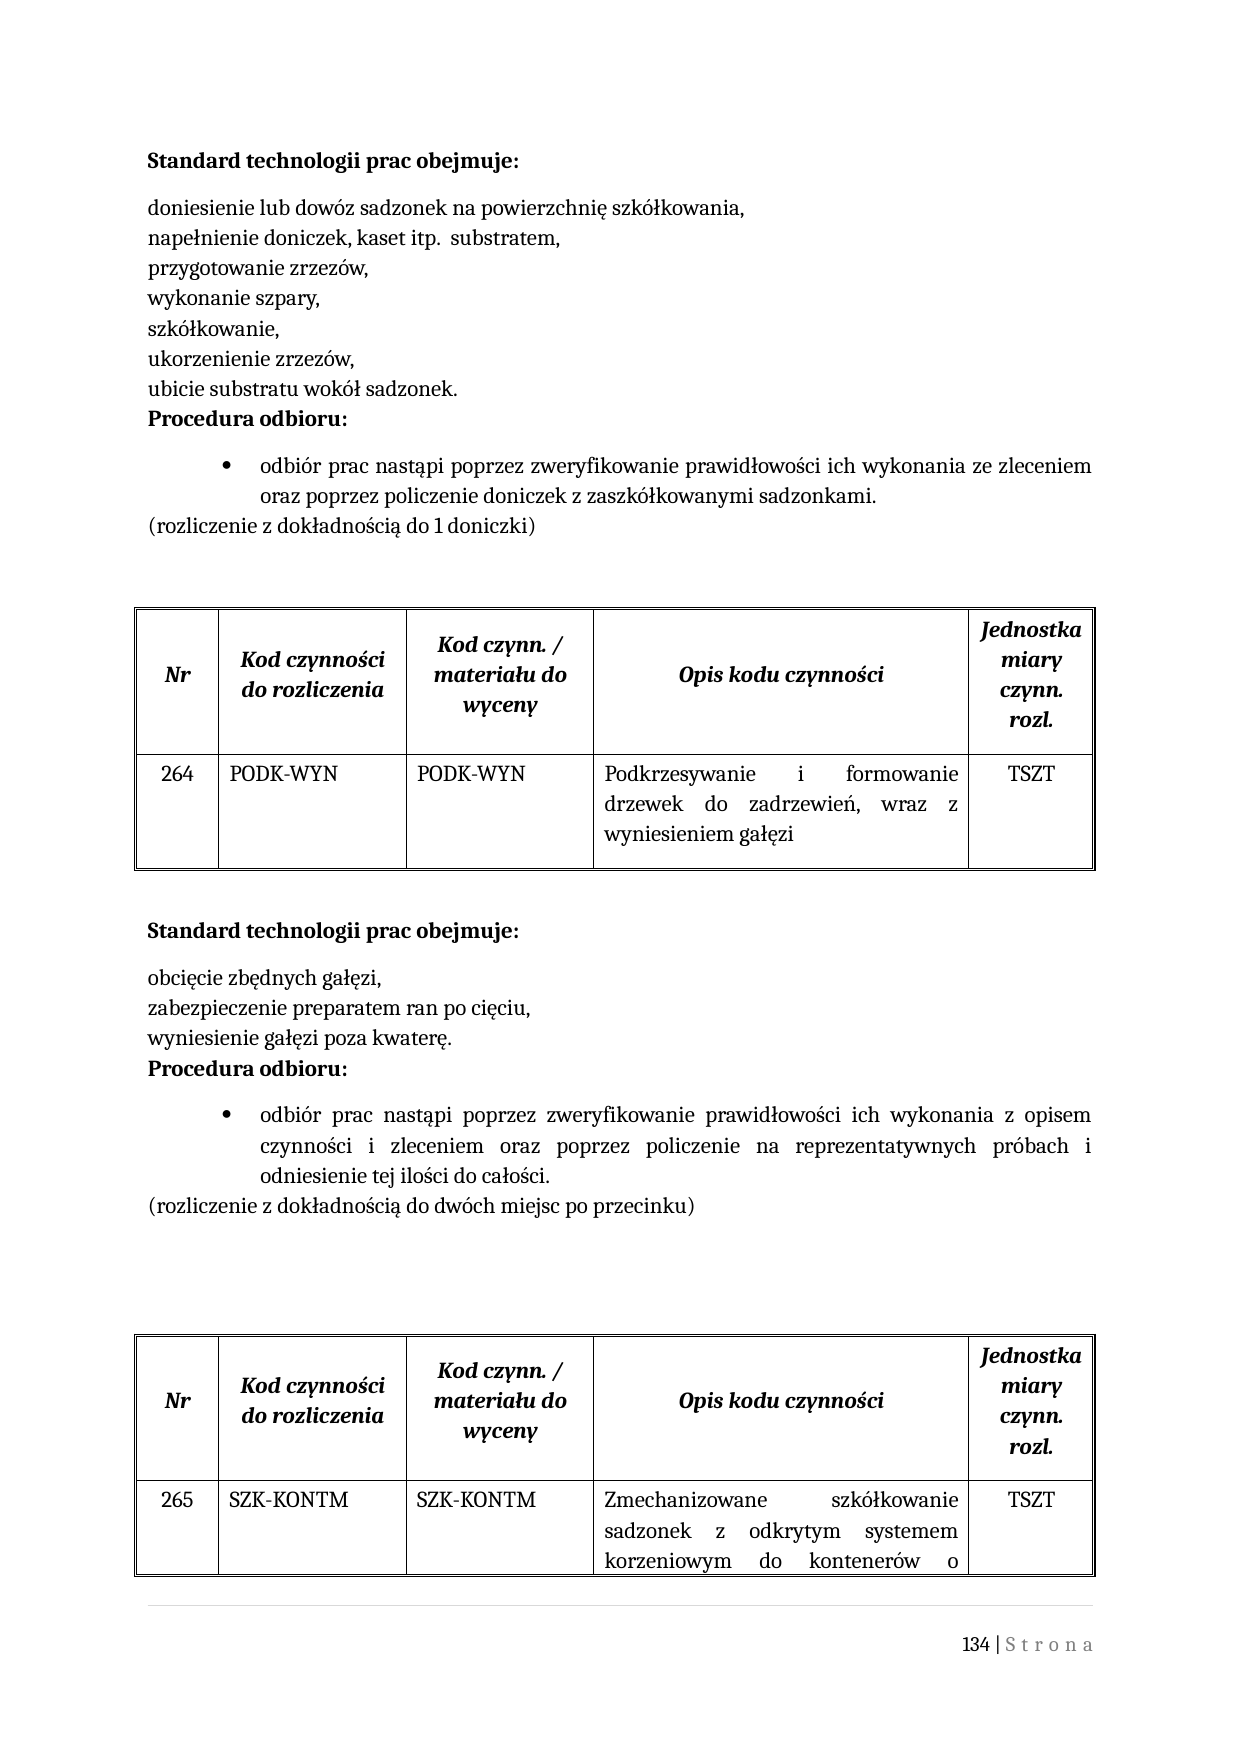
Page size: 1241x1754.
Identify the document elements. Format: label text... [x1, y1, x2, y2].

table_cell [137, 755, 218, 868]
text ukorzenienie zrzezów, [148, 346, 1093, 372]
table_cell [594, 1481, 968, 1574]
text ubicie substratu wokół sadzonek. [148, 376, 1093, 402]
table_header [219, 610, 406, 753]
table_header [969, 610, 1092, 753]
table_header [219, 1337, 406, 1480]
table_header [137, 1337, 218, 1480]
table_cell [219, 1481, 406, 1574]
text wyniesienie gałęzi poza kwaterę. [148, 1025, 1093, 1051]
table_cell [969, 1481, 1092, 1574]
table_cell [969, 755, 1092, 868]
list odbiór prac nastąpi poprzez zweryfikowanie prawidłowości ich wykonania z opisem czynności i zleceniem oraz poprzez policzenie na reprezentatywnych próbach i odniesienie tej ilości do całości. [223, 1102, 1093, 1189]
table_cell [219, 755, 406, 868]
text zabezpieczenie preparatem ran po cięciu, [148, 995, 1093, 1021]
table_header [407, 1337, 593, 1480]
text doniesienie lub dowóz sadzonek na powierzchnię szkółkowania, [148, 194, 1093, 221]
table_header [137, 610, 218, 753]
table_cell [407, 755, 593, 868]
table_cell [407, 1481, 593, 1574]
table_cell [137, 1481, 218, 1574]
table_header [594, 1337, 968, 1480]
text (rozliczenie z dokładnością do dwóch miejsc po przecinku) [148, 1193, 1093, 1219]
text Standard technologii prac obejmuje: [148, 148, 1093, 174]
text Standard technologii prac obejmuje: [148, 918, 1093, 944]
text wykonanie szpary, [148, 285, 1093, 311]
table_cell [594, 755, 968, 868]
text szkółkowanie, [148, 315, 1093, 342]
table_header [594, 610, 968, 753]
text przygotowanie zrzezów, [148, 255, 1093, 281]
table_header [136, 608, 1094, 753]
list odbiór prac nastąpi poprzez zweryfikowanie prawidłowości ich wykonania ze zleceniem oraz poprzez policzenie doniczek z zaszkółkowanymi sadzonkami. [223, 453, 1093, 509]
text obcięcie zbędnych gałęzi, [148, 965, 1093, 991]
text Procedura odbioru: [148, 1055, 1093, 1082]
text napełnienie doniczek, kaset itp. substratem, [148, 225, 1093, 251]
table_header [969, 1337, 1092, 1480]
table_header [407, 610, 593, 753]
text Procedura odbioru: [148, 406, 1093, 432]
text (rozliczenie z dokładnością do 1 doniczki) [148, 513, 1093, 539]
